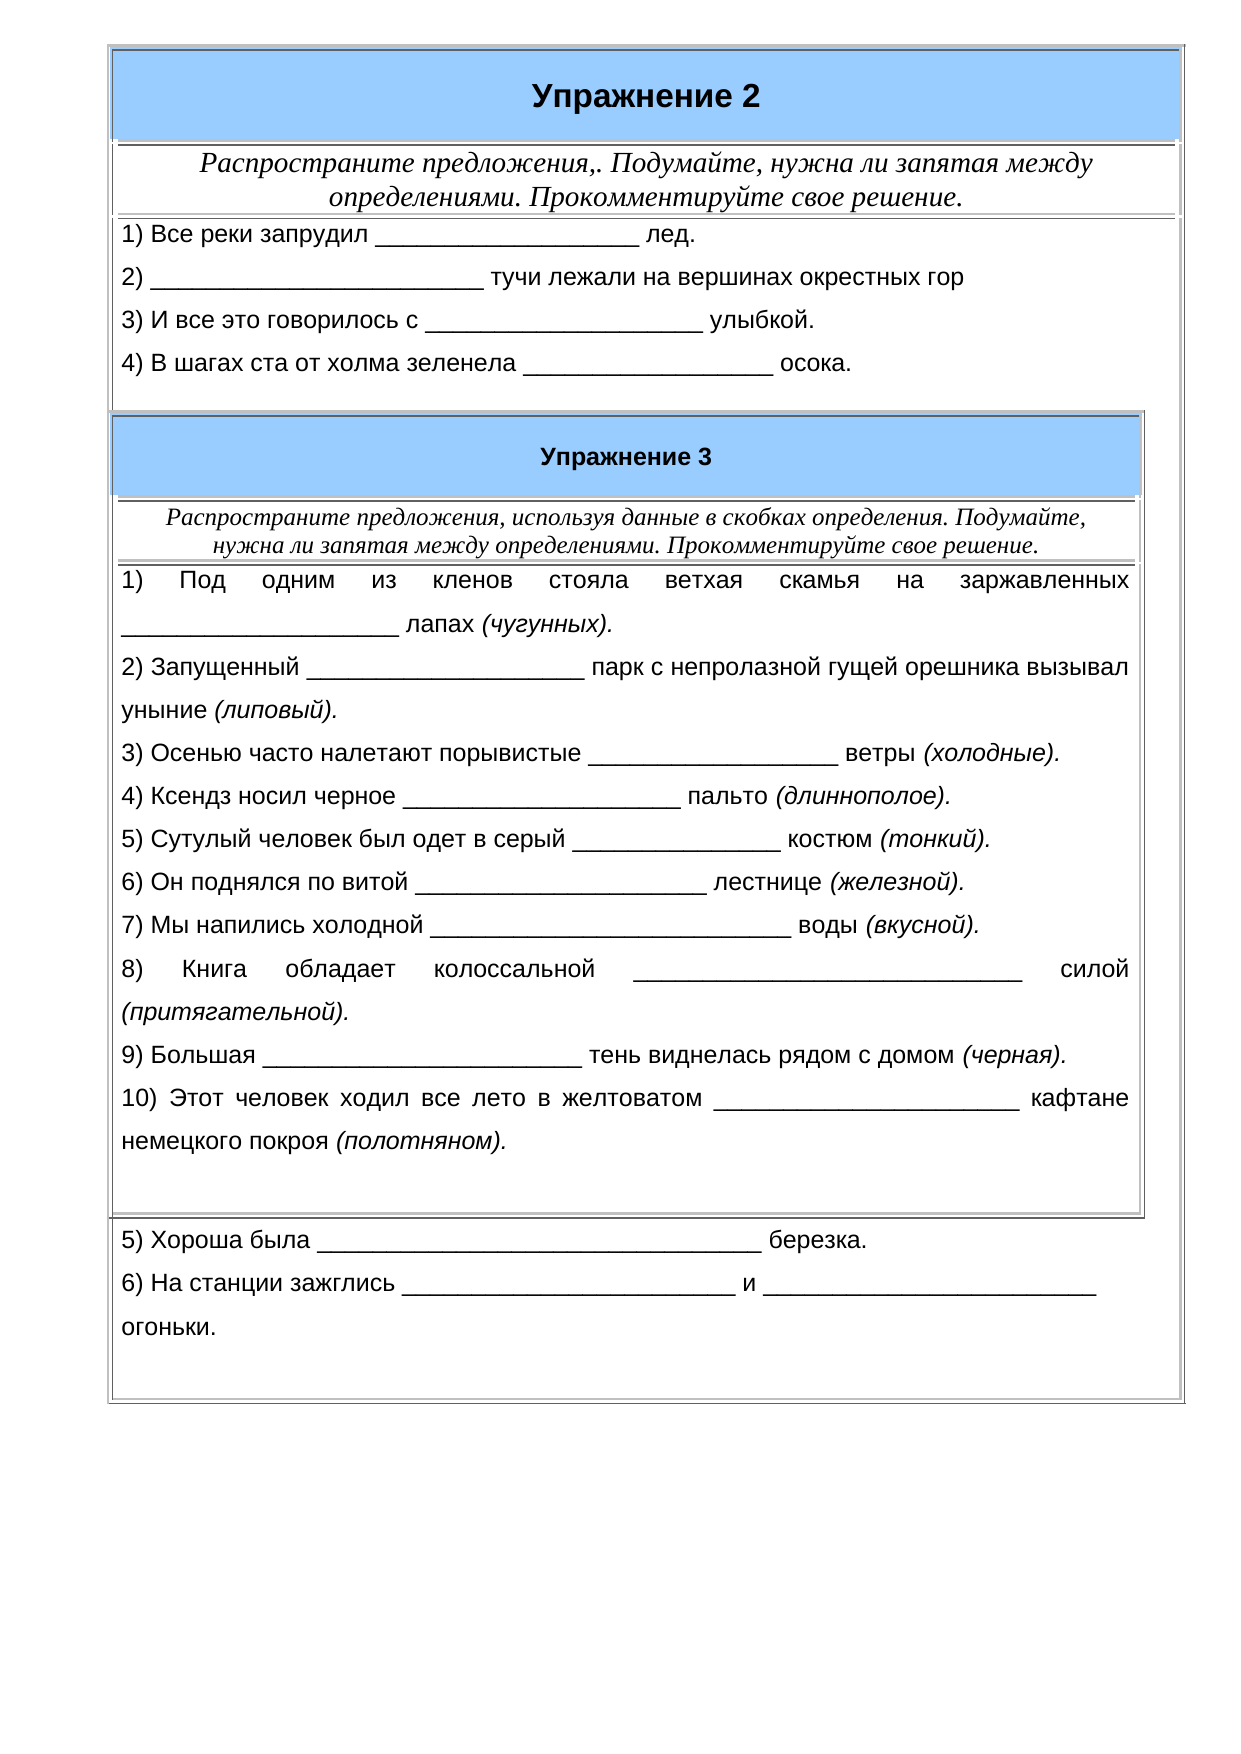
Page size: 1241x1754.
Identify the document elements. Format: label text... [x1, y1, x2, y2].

table_cell 1) Все реки запрудил ___________________ лед. 2) ________________________ тучи лежали на вершинах окрестных гор 3) И все это говорилось с ____________________ улыбкой. 4) В шагах ста от холма зеленела __________________ осока. 5) Хороша была ________________________________ березка. 6) На станции зажглись ________________________ и ________________________ огоньки. [110, 213, 1182, 1398]
table_cell Распространите предложения,. Подумайте, нужна ли запятая между определениями. Прокомментируйте свое решение. [110, 139, 1182, 213]
table_header Упражнение 2 [113, 51, 1179, 139]
